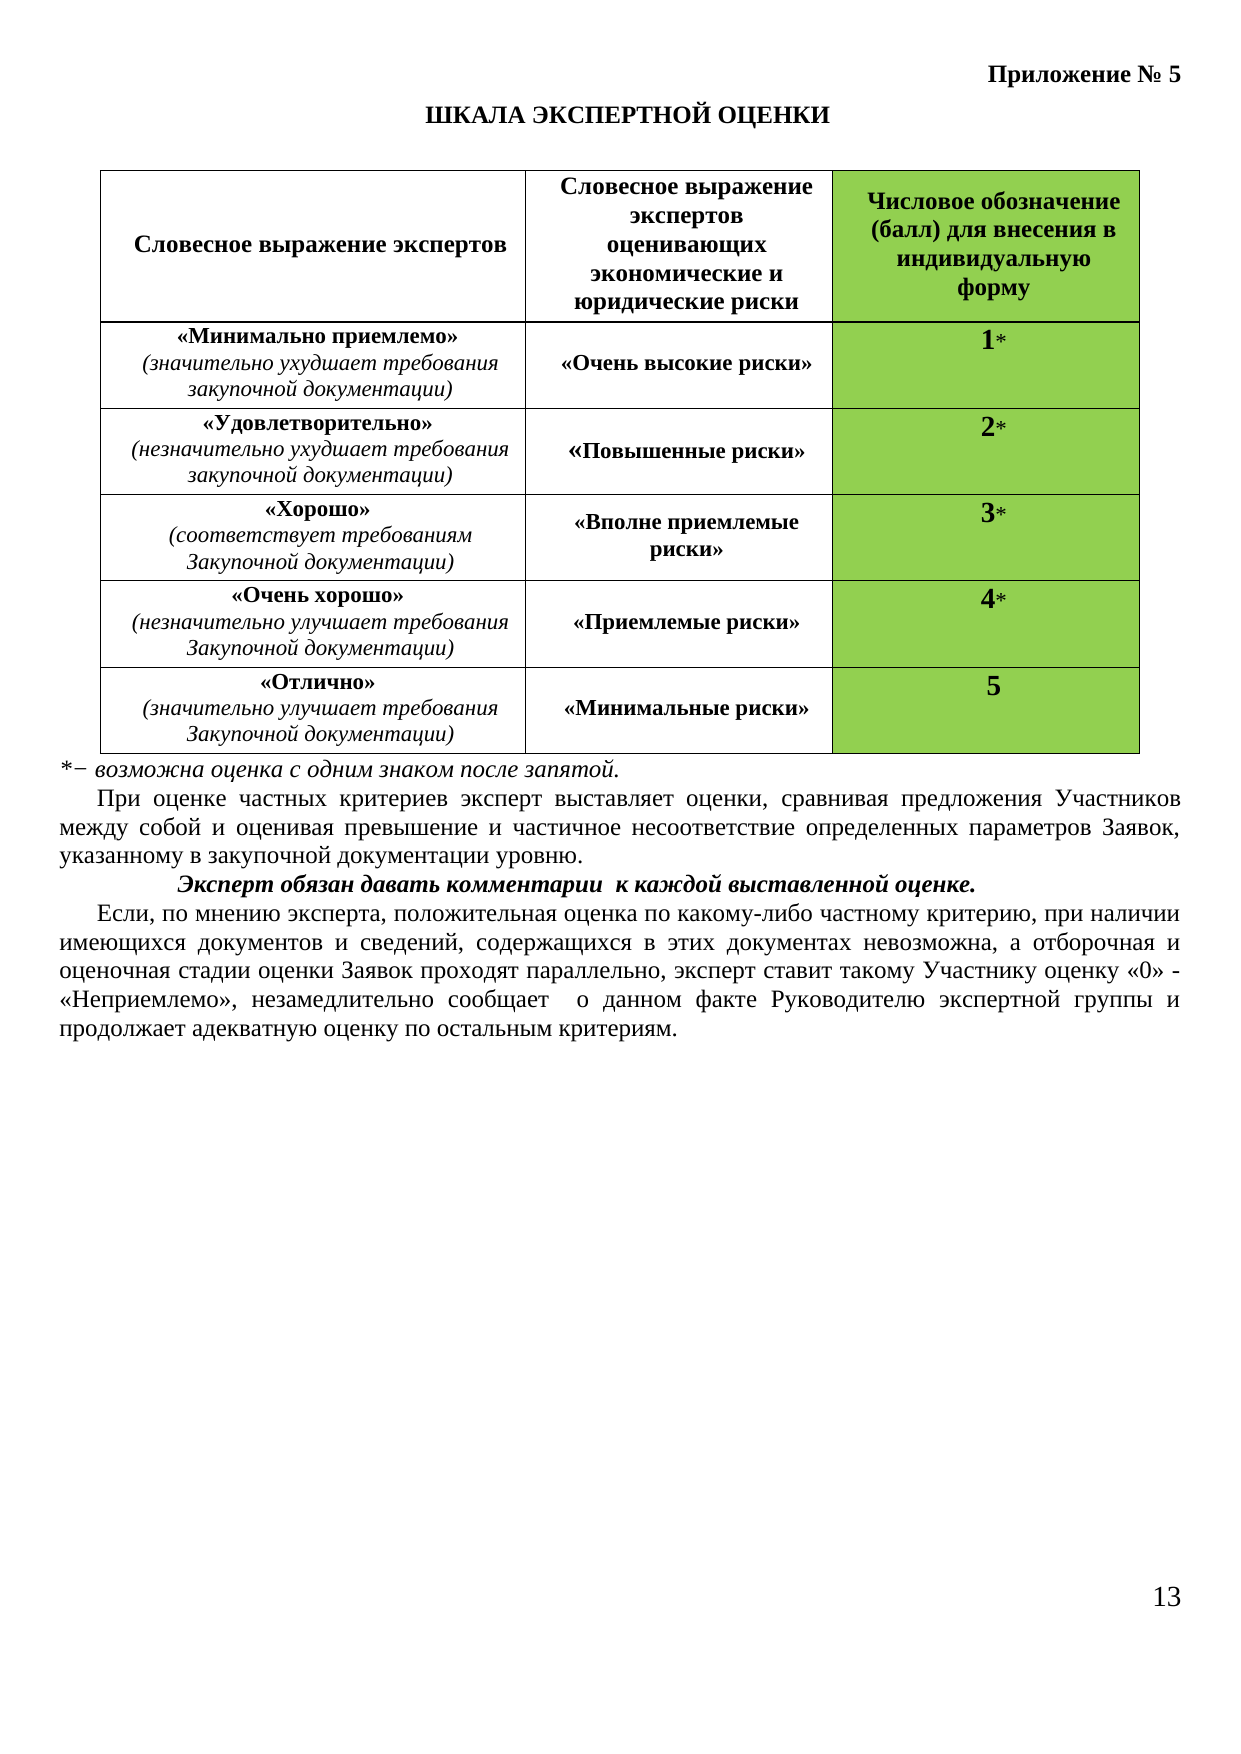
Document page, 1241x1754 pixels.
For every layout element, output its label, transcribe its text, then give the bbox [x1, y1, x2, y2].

table_cell «Приемлемые риски» [526, 581, 832, 667]
subtitle Эксперт обязан давать комментарии к каждой выставленной оценке. [177, 869, 1181, 898]
table_cell «Минимально приемлемо» (значительно ухудшает требования закупочной документации) [101, 323, 525, 408]
table_cell 3* [833, 495, 1139, 580]
table_cell «Повышенные риски» [526, 409, 832, 494]
table_cell «Удовлетворительно» (незначительно ухудшает требования закупочной документации) [101, 409, 525, 494]
table_cell «Вполне приемлемые риски» [526, 495, 832, 580]
list ШКАЛА ЭКСПЕРТНОЙ ОЦЕНКИ [74, 100, 1181, 158]
table_cell «Отлично» (значительно улучшает требования Закупочной документации) [101, 668, 525, 753]
table_cell 4* [833, 581, 1139, 667]
text При оценке частных критериев эксперт выставляет оценки, сравнивая предложения Участников между собой и оценивая превышение и частичное несоответствие определенных параметров Заявок, указанному в закупочной документации уровню. [59, 783, 1181, 869]
table_cell «Очень высокие риски» [526, 323, 832, 408]
text Если, по мнению эксперта, положительная оценка по какому-либо частному критерию, при наличии имеющихся документов и сведений, содержащихся в этих документах невозможна, а отборочная и оценочная стадии оценки Заявок проходят параллельно, эксперт ставит такому Участнику оценку «0» - «Неприемлемо», незамедлительно сообщает о данном факте Руководителю экспертной группы и продолжает адекватную оценку по остальным критериям. [59, 898, 1181, 1042]
table_header Словесное выражение экспертов [101, 171, 525, 321]
table_header Числовое обозначение (балл) для внесения в индивидуальную форму [833, 171, 1139, 321]
table_cell «Очень хорошо» (незначительно улучшает требования Закупочной документации) [101, 581, 525, 667]
table_cell «Хорошо» (соответствует требованиям Закупочной документации) [101, 495, 525, 580]
table_cell 2* [833, 409, 1139, 494]
table_cell 5 [833, 668, 1139, 753]
text *− возможна оценка с одним знаком после запятой. [59, 754, 1181, 783]
list Приложение № 5 [74, 59, 1181, 88]
table_header Словесное выражение экспертов оценивающих экономические и юридические риски [526, 171, 832, 321]
table_cell 1* [833, 323, 1139, 408]
table_cell «Минимальные риски» [526, 668, 832, 753]
